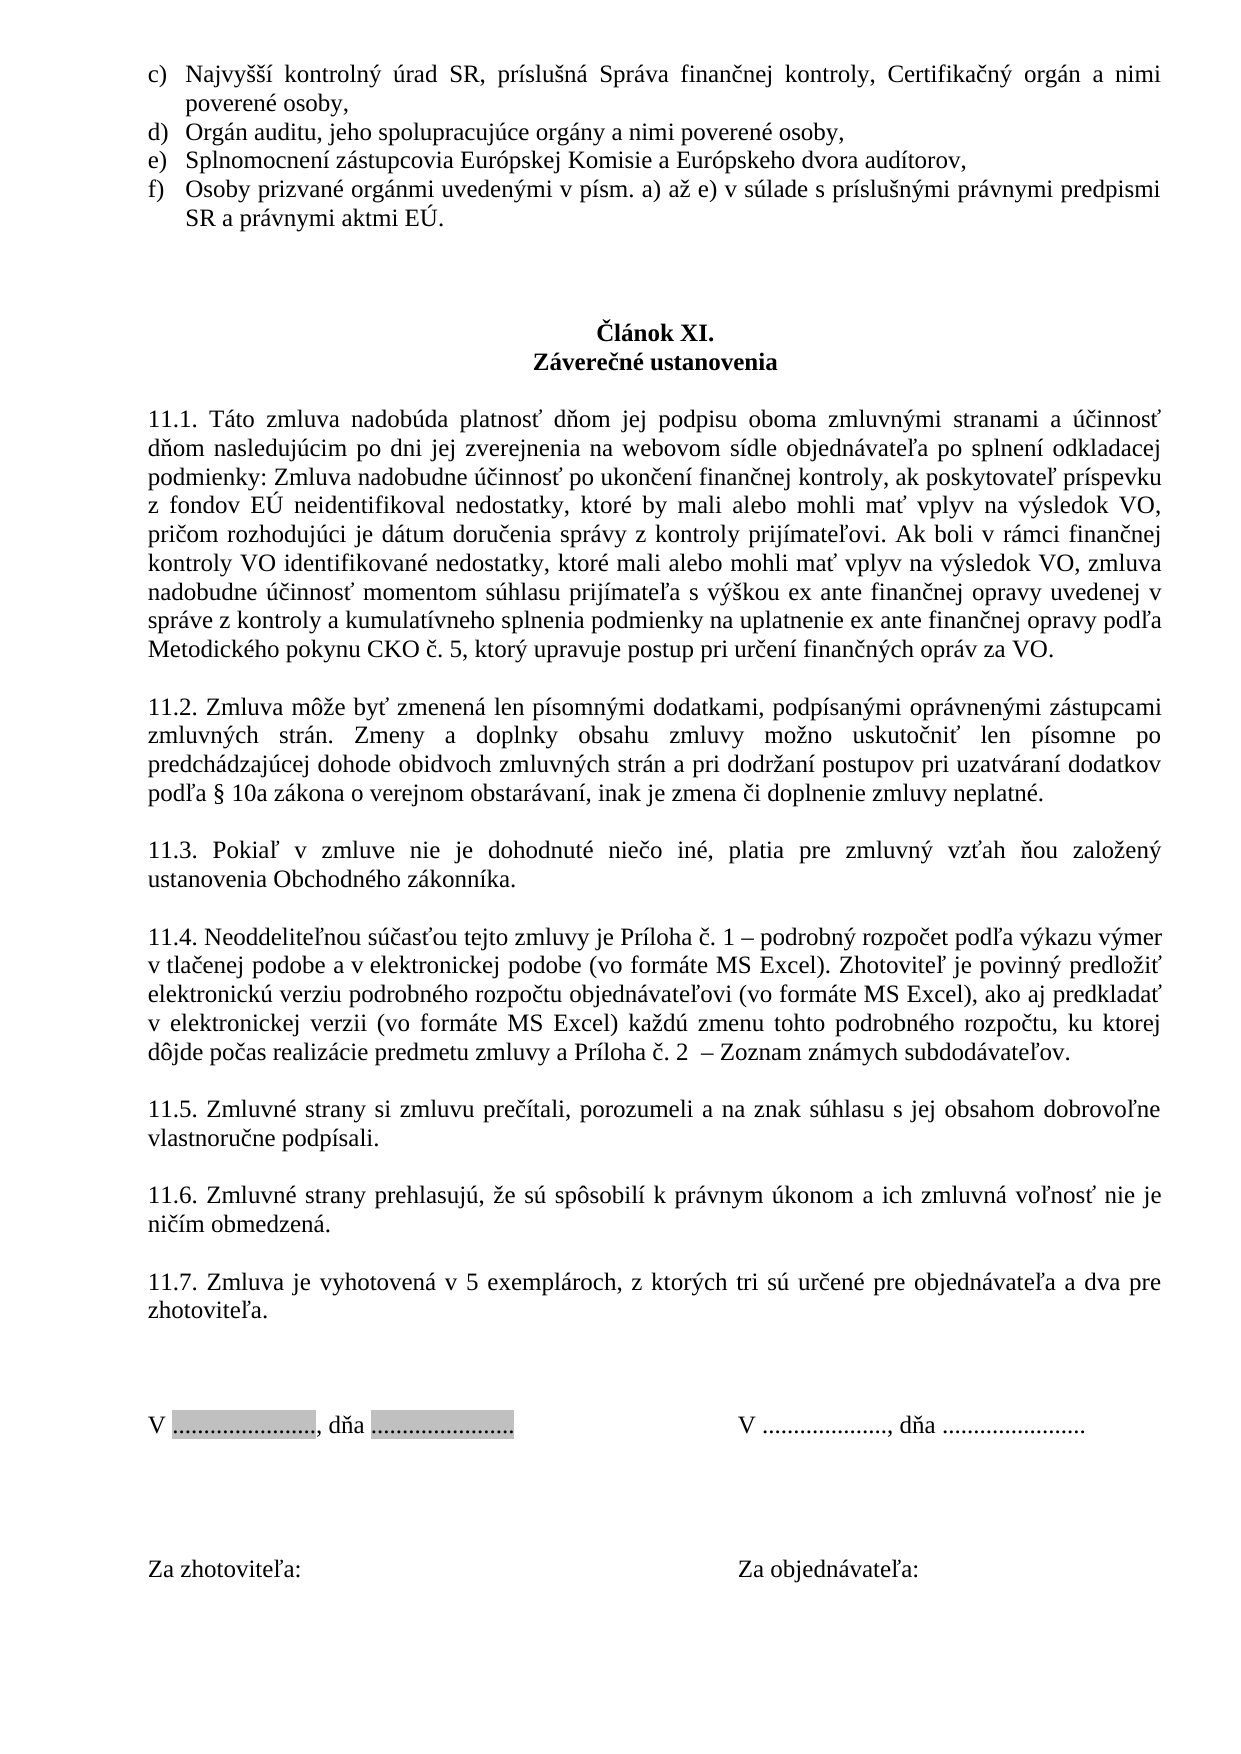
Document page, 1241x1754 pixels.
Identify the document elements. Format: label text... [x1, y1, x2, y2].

text 11.1. Táto zmluva nadobúda platnosť dňom jej podpisu oboma zmluvnými stranami a účinnosť dňom nasledujúcim po dni jej zverejnenia na webovom sídle objednávateľa po splnení odkladacej podmienky: Zmluva nadobudne účinnosť po ukončení finančnej kontroly, ak poskytovateľ príspevku z fondov EÚ neidentifikoval nedostatky, ktoré by mali alebo mohli mať vplyv na výsledok VO, pričom rozhodujúci je dátum doručenia správy z kontroly prijímateľovi. Ak boli v rámci finančnej kontroly VO identifikované nedostatky, ktoré mali alebo mohli mať vplyv na výsledok VO, zmluva nadobudne účinnosť momentom súhlasu prijímateľa s výškou ex ante finančnej opravy uvedenej v správe z kontroly a kumulatívneho splnenia podmienky na uplatnenie ex ante finančnej opravy podľa Metodického pokynu CKO č. 5, ktorý upravuje postup pri určení finančných opráv za VO. [148, 404, 1162, 663]
text 11.4. Neoddeliteľnou súčasťou tejto zmluvy je Príloha č. 1 – podrobný rozpočet podľa výkazu výmer v tlačenej podobe a v elektronickej podobe (vo formáte MS Excel). Zhotoviteľ je povinný predložiť elektronickú verziu podrobného rozpočtu objednávateľovi (vo formáte MS Excel), ako aj predkladať v elektronickej verzii (vo formáte MS Excel) každú zmenu tohto podrobného rozpočtu, ku ktorej dôjde počas realizácie predmetu zmluvy a Príloha č. 2 – Zoznam známych subdodávateľov. [148, 922, 1162, 1065]
text 11.7. Zmluva je vyhotovená v 5 exemplároch, z ktorých tri sú určené pre objednávateľa a dva pre zhotoviteľa. [148, 1267, 1162, 1324]
text 11.5. Zmluvné strany si zmluvu prečítali, porozumeli a na znak súhlasu s jej obsahom dobrovoľne vlastnoručne podpísali. [148, 1094, 1162, 1152]
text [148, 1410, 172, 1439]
text V ......................., dňa ....................... V ...................., dňa ....................... [514, 1410, 1162, 1439]
text Záverečné ustanovenia [148, 347, 1162, 375]
text Za zhotoviteľa: Za objednávateľa: [148, 1554, 1162, 1583]
text 11.2. Zmluva môže byť zmenená len písomnými dodatkami, podpísanými oprávnenými zástupcami zmluvných strán. Zmeny a doplnky obsahu zmluvy možno uskutočniť len písomne po predchádzajúcej dohode obidvoch zmluvných strán a pri dodržaní postupov pri uzatváraní dodatkov podľa § 10a zákona o verejnom obstarávaní, inak je zmena či doplnenie zmluvy neplatné. [148, 692, 1162, 807]
text 11.3. Pokiaľ v zmluve nie je dohodnuté niečo iné, platia pre zmluvný vzťah ňou založený ustanovenia Obchodného zákonníka. [148, 835, 1162, 893]
list Osoby prizvané orgánmi uvedenými v písm. a) až e) v súlade s príslušnými právnymi predpismi SR a právnymi aktmi EÚ. [148, 174, 1162, 232]
text Článok XI. [148, 318, 1162, 347]
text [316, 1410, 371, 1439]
list Orgán auditu, jeho spolupracujúce orgány a nimi poverené osoby, [148, 117, 1162, 145]
list Najvyšší kontrolný úrad SR, príslušná Správa finančnej kontroly, Certifikačný orgán a nimi poverené osoby, [148, 59, 1162, 117]
text 11.6. Zmluvné strany prehlasujú, že sú spôsobilí k právnym úkonom a ich zmluvná voľnosť nie je ničím obmedzená. [148, 1180, 1162, 1238]
list Splnomocnení zástupcovia Európskej Komisie a Európskeho dvora audítorov, [148, 145, 1162, 174]
